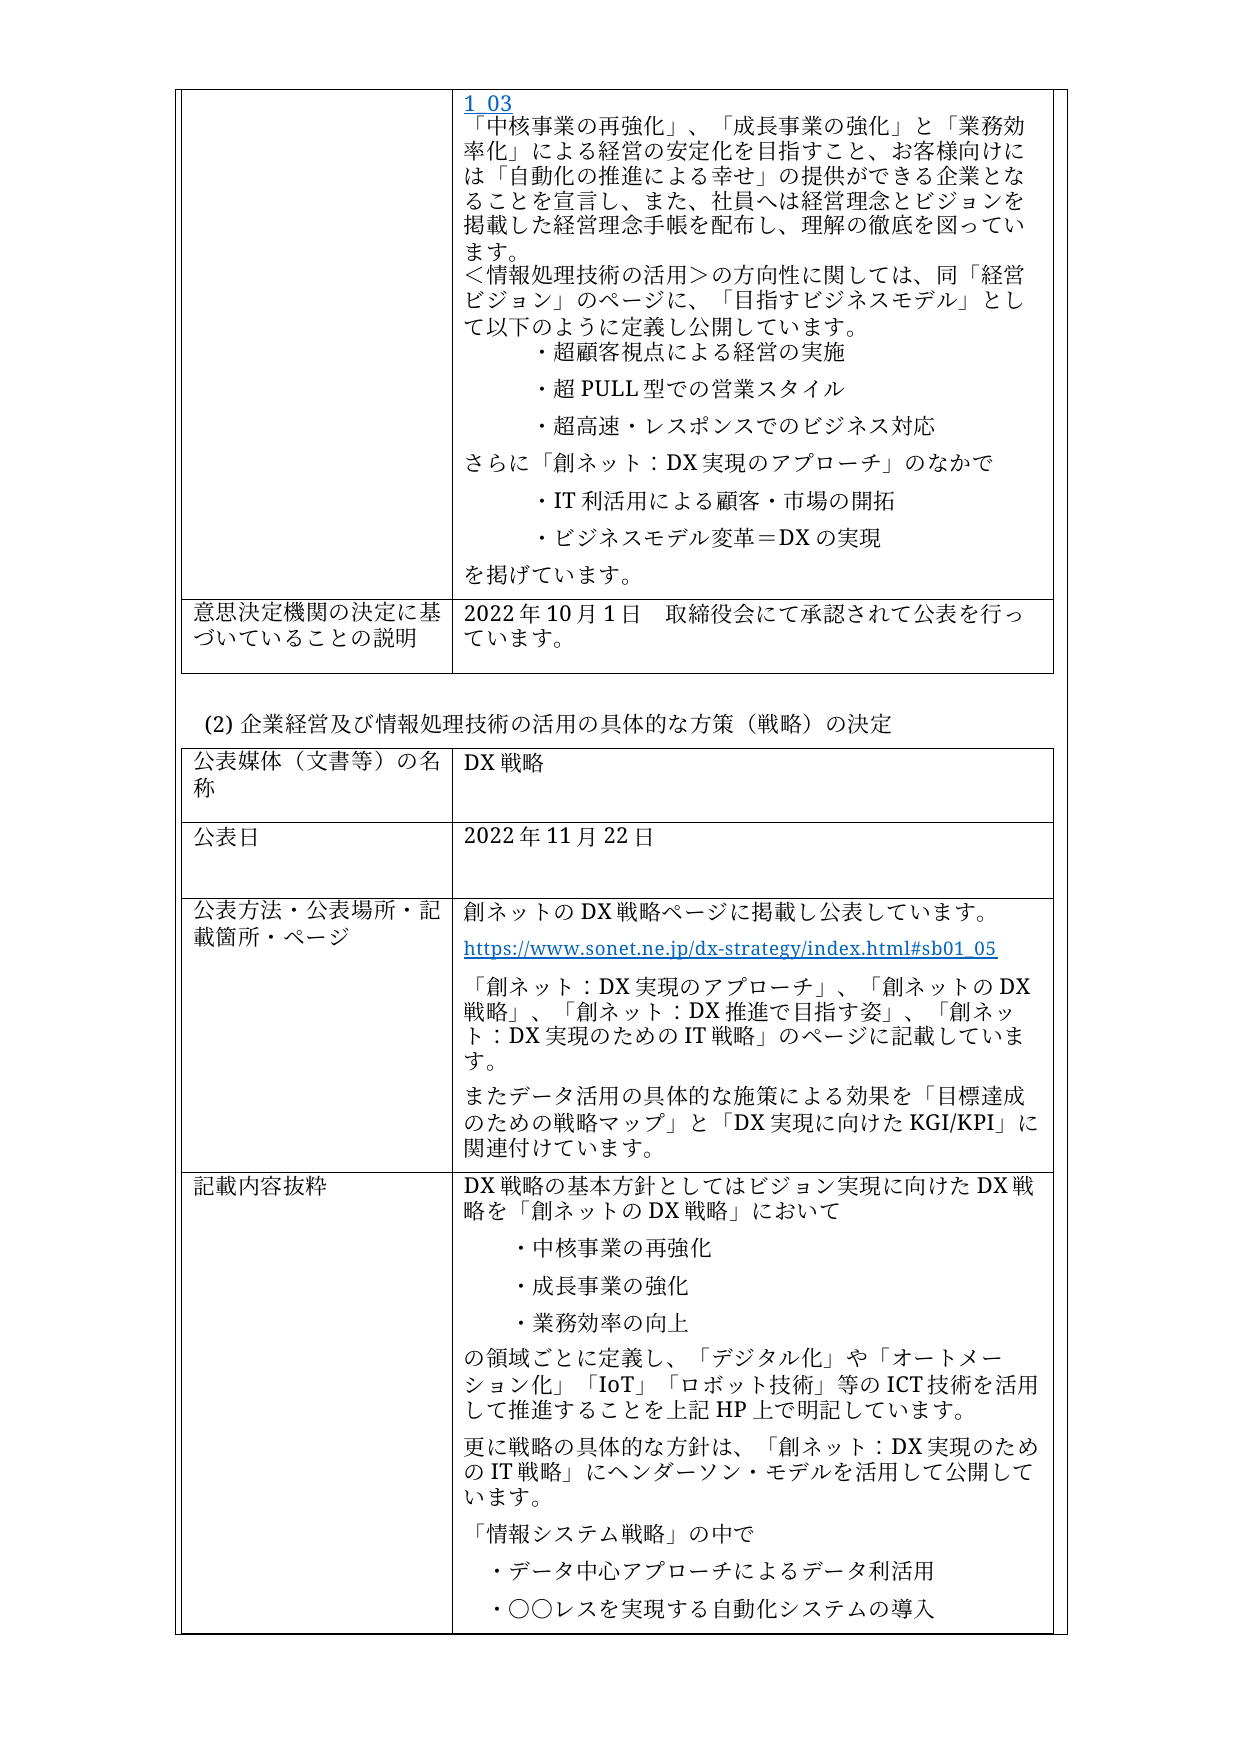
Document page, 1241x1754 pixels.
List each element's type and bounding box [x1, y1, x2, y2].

table_cell [176, 90, 1067, 1633]
